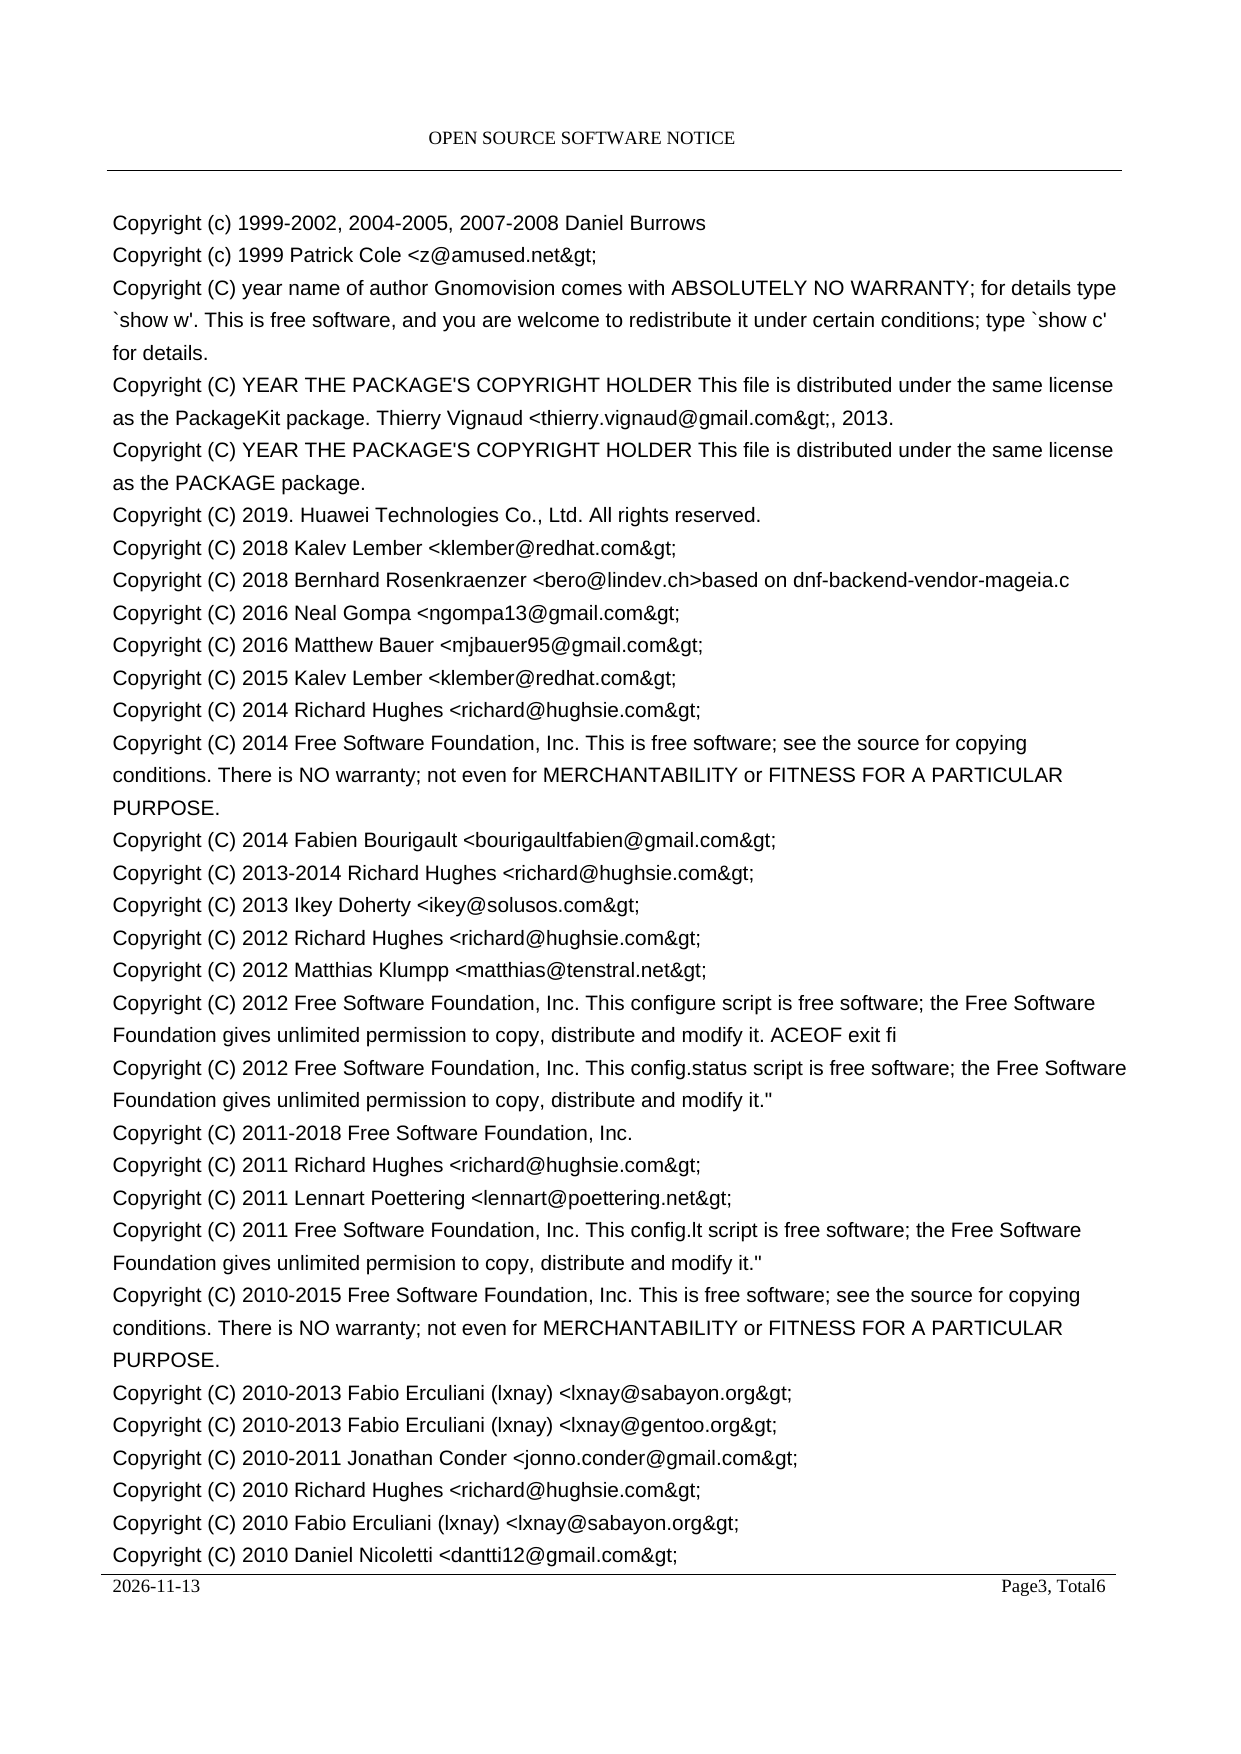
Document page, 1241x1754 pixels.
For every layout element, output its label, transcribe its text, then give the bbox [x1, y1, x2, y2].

text Copyright (C) 2012 Free Software Foundation, Inc. This configure script is free software; the Free Software Foundation gives unlimited permission to copy, distribute and modify it. ACEOF exit fi [112, 986, 1128, 1051]
text Copyright (C) 2018 Bernhard Rosenkraenzer <bero@lindev.ch>based on dnf-backend-vendor-mageia.c [112, 564, 1128, 596]
text Copyright (C) 2010-2013 Fabio Erculiani (lxnay) <lxnay@sabayon.org&gt; [112, 1376, 1128, 1409]
text Copyright (C) 2010 Daniel Nicoletti <dantti12@gmail.com&gt; [112, 1539, 1128, 1571]
text Copyright (C) YEAR THE PACKAGE'S COPYRIGHT HOLDER This file is distributed under the same license as the PACKAGE package. [112, 434, 1128, 499]
text Copyright (C) 2013-2014 Richard Hughes <richard@hughsie.com&gt; [112, 856, 1128, 889]
text Copyright (c) 1999-2002, 2004-2005, 2007-2008 Daniel Burrows [112, 206, 1128, 239]
text Copyright (C) 2012 Richard Hughes <richard@hughsie.com&gt; [112, 921, 1128, 954]
text Copyright (C) 2015 Kalev Lember <klember@redhat.com&gt; [112, 661, 1128, 694]
text Copyright (C) 2011 Richard Hughes <richard@hughsie.com&gt; [112, 1149, 1128, 1181]
text Copyright (C) 2010 Fabio Erculiani (lxnay) <lxnay@sabayon.org&gt; [112, 1506, 1128, 1539]
text Copyright (C) 2012 Matthias Klumpp <matthias@tenstral.net&gt; [112, 954, 1128, 986]
text Copyright (C) year name of author Gnomovision comes with ABSOLUTELY NO WARRANTY; for details type `show w'. This is free software, and you are welcome to redistribute it under certain conditions; type `show c' for details. [112, 271, 1128, 369]
text Copyright (C) 2018 Kalev Lember <klember@redhat.com&gt; [112, 531, 1128, 564]
text Copyright (c) 1999 Patrick Cole <z@amused.net&gt; [112, 239, 1128, 271]
text Copyright (C) 2019. Huawei Technologies Co., Ltd. All rights reserved. [112, 499, 1128, 531]
text Copyright (C) 2014 Fabien Bourigault <bourigaultfabien@gmail.com&gt; [112, 824, 1128, 856]
text Copyright (C) 2010 Richard Hughes <richard@hughsie.com&gt; [112, 1474, 1128, 1506]
text Copyright (C) 2014 Free Software Foundation, Inc. This is free software; see the source for copying conditions. There is NO warranty; not even for MERCHANTABILITY or FITNESS FOR A PARTICULAR PURPOSE. [112, 726, 1128, 824]
text Copyright (C) 2010-2013 Fabio Erculiani (lxnay) <lxnay@gentoo.org&gt; [112, 1409, 1128, 1441]
text Copyright (C) 2010-2011 Jonathan Conder <jonno.conder@gmail.com&gt; [112, 1441, 1128, 1474]
text Copyright (C) 2016 Neal Gompa <ngompa13@gmail.com&gt; [112, 596, 1128, 629]
text Copyright (C) YEAR THE PACKAGE'S COPYRIGHT HOLDER This file is distributed under the same license as the PackageKit package. Thierry Vignaud <thierry.vignaud@gmail.com&gt;, 2013. [112, 369, 1128, 434]
text Copyright (C) 2014 Richard Hughes <richard@hughsie.com&gt; [112, 694, 1128, 726]
text Copyright (C) 2016 Matthew Bauer <mjbauer95@gmail.com&gt; [112, 629, 1128, 661]
text Copyright (C) 2011 Lennart Poettering <lennart@poettering.net&gt; [112, 1181, 1128, 1214]
text Copyright (C) 2010-2015 Free Software Foundation, Inc. This is free software; see the source for copying conditions. There is NO warranty; not even for MERCHANTABILITY or FITNESS FOR A PARTICULAR PURPOSE. [112, 1279, 1128, 1376]
text Copyright (C) 2011 Free Software Foundation, Inc. This config.lt script is free software; the Free Software Foundation gives unlimited permision to copy, distribute and modify it." [112, 1214, 1128, 1279]
text Copyright (C) 2012 Free Software Foundation, Inc. This config.status script is free software; the Free Software Foundation gives unlimited permission to copy, distribute and modify it." [112, 1051, 1128, 1116]
text Copyright (C) 2011-2018 Free Software Foundation, Inc. [112, 1116, 1128, 1149]
text Copyright (C) 2013 Ikey Doherty <ikey@solusos.com&gt; [112, 889, 1128, 921]
